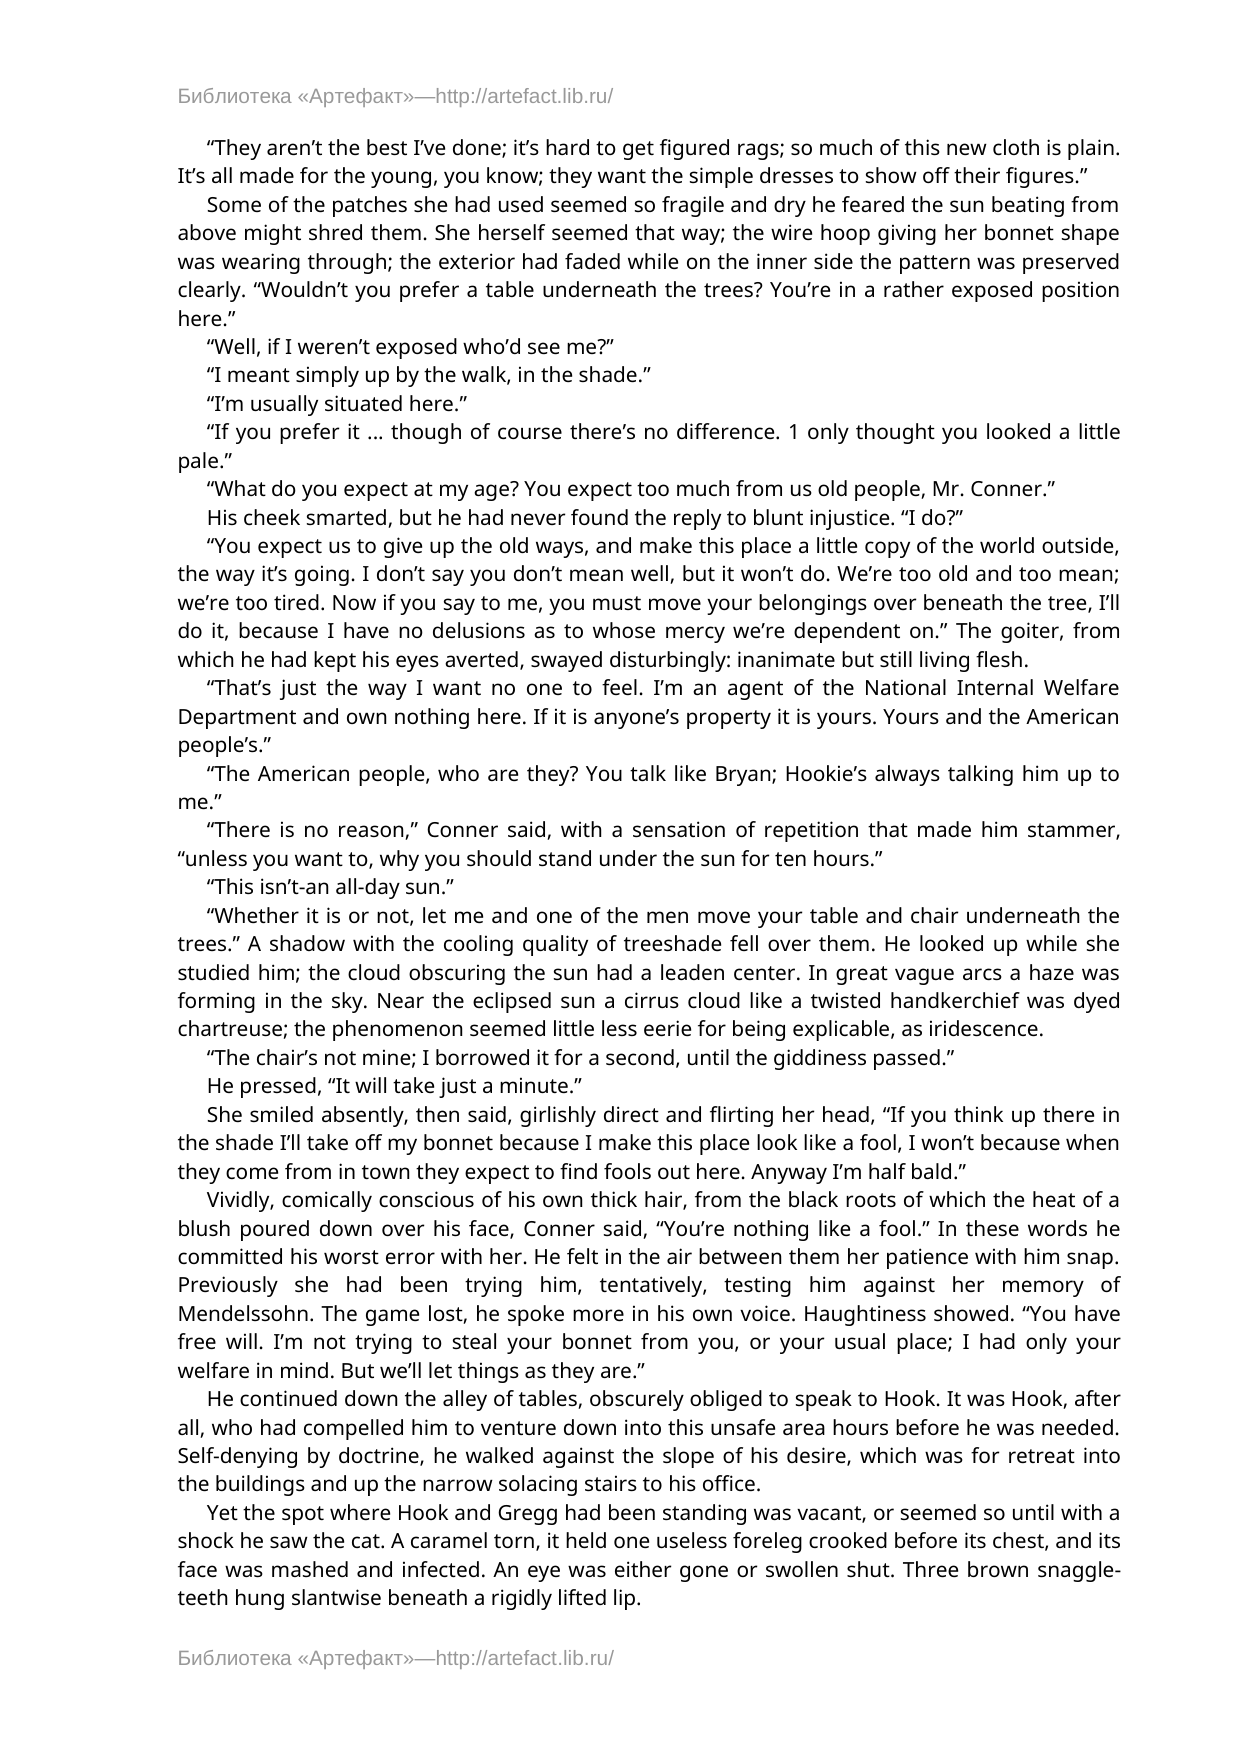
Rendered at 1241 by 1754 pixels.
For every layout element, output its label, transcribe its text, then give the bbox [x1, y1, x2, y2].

text “They aren’t the best I’ve done; it’s hard to get figured rags; so much of this new cloth is plain. It’s all made for the young, you know; they want the simple dresses to show off their figures.” [177, 133, 1122, 190]
text “You expect us to give up the old ways, and make this place a little copy of the world outside, the way it’s going. I don’t say you don’t mean well, but it won’t do. We’re too old and too mean; we’re too tired. Now if you say to me, you must move your belongings over beneath the tree, I’ll do it, because I have no delusions as to whose mercy we’re dependent on.” The goiter, from which he had kept his eyes averted, swayed disturbingly: inanimate but still living flesh. [177, 531, 1122, 673]
text He continued down the alley of tables, obscurely obliged to speak to Hook. It was Hook, after all, who had compelled him to venture down into this unsafe area hours before he was needed. Self-denying by doctrine, he walked against the slope of his desire, which was for retreat into the buildings and up the narrow solacing stairs to his office. [177, 1384, 1122, 1498]
text “This isn’t-an all-day sun.” [177, 872, 1122, 901]
text Yet the spot where Hook and Gregg had been standing was vacant, or seemed so until with a shock he saw the cat. A caramel torn, it held one useless foreleg crooked before its chest, and its face was mashed and infected. An eye was either gone or swollen shut. Three brown snaggle-teeth hung slantwise beneath a rigidly lifted lip. [177, 1498, 1122, 1612]
text “The American people, who are they? You talk like Bryan; Hookie’s always talking him up to me.” [177, 759, 1122, 816]
text He pressed, “It will take just a minute.” [177, 1071, 1122, 1100]
text She smiled absently, then said, girlishly direct and flirting her head, “If you think up there in the shade I’ll take off my bonnet because I make this place look like a fool, I won’t because when they come from in town they expect to find fools out here. Anyway I’m half bald.” [177, 1100, 1122, 1185]
text “If you prefer it ... though of course there’s no difference. 1 only thought you looked a little pale.” [177, 417, 1122, 474]
text “The chair’s not mine; I borrowed it for a second, until the giddiness passed.” [177, 1043, 1122, 1071]
text “There is no reason,” Conner said, with a sensation of repetition that made him stammer, “unless you want to, why you should stand under the sun for ten hours.” [177, 816, 1122, 872]
text “That’s just the way I want no one to feel. I’m an agent of the National Internal Welfare Department and own nothing here. If it is anyone’s property it is yours. Yours and the American people’s.” [177, 673, 1122, 759]
text “What do you expect at my age? You expect too much from us old people, Mr. Conner.” [177, 474, 1122, 503]
text His cheek smarted, but he had never found the reply to blunt injustice. “I do?” [177, 503, 1122, 531]
text “I meant simply up by the walk, in the shade.” [177, 361, 1122, 389]
text Some of the patches she had used seemed so fragile and dry he feared the sun beating from above might shred them. She herself seemed that way; the wire hoop giving her bonnet shape was wearing through; the exterior had faded while on the inner side the pattern was preserved clearly. “Wouldn’t you prefer a table underneath the trees? You’re in a rather exposed position here.” [177, 190, 1122, 332]
text “Well, if I weren’t exposed who’d see me?” [177, 332, 1122, 361]
text Vividly, comically conscious of his own thick hair, from the black roots of which the heat of a blush poured down over his face, Conner said, “You’re nothing like a fool.” In these words he committed his worst error with her. He felt in the air between them her patience with him snap. Previously she had been trying him, tentatively, testing him against her memory of Mendelssohn. The game lost, he spoke more in his own voice. Haughtiness showed. “You have free will. I’m not trying to steal your bonnet from you, or your usual place; I had only your welfare in mind. But we’ll let things as they are.” [177, 1185, 1122, 1384]
text “I’m usually situated here.” [177, 389, 1122, 417]
text “Whether it is or not, let me and one of the men move your table and chair underneath the trees.” A shadow with the cooling quality of treeshade fell over them. He looked up while she studied him; the cloud obscuring the sun had a leaden center. In great vague arcs a haze was forming in the sky. Near the eclipsed sun a cirrus cloud like a twisted handkerchief was dyed chartreuse; the phenomenon seemed little less eerie for being explicable, as iridescence. [177, 901, 1122, 1043]
